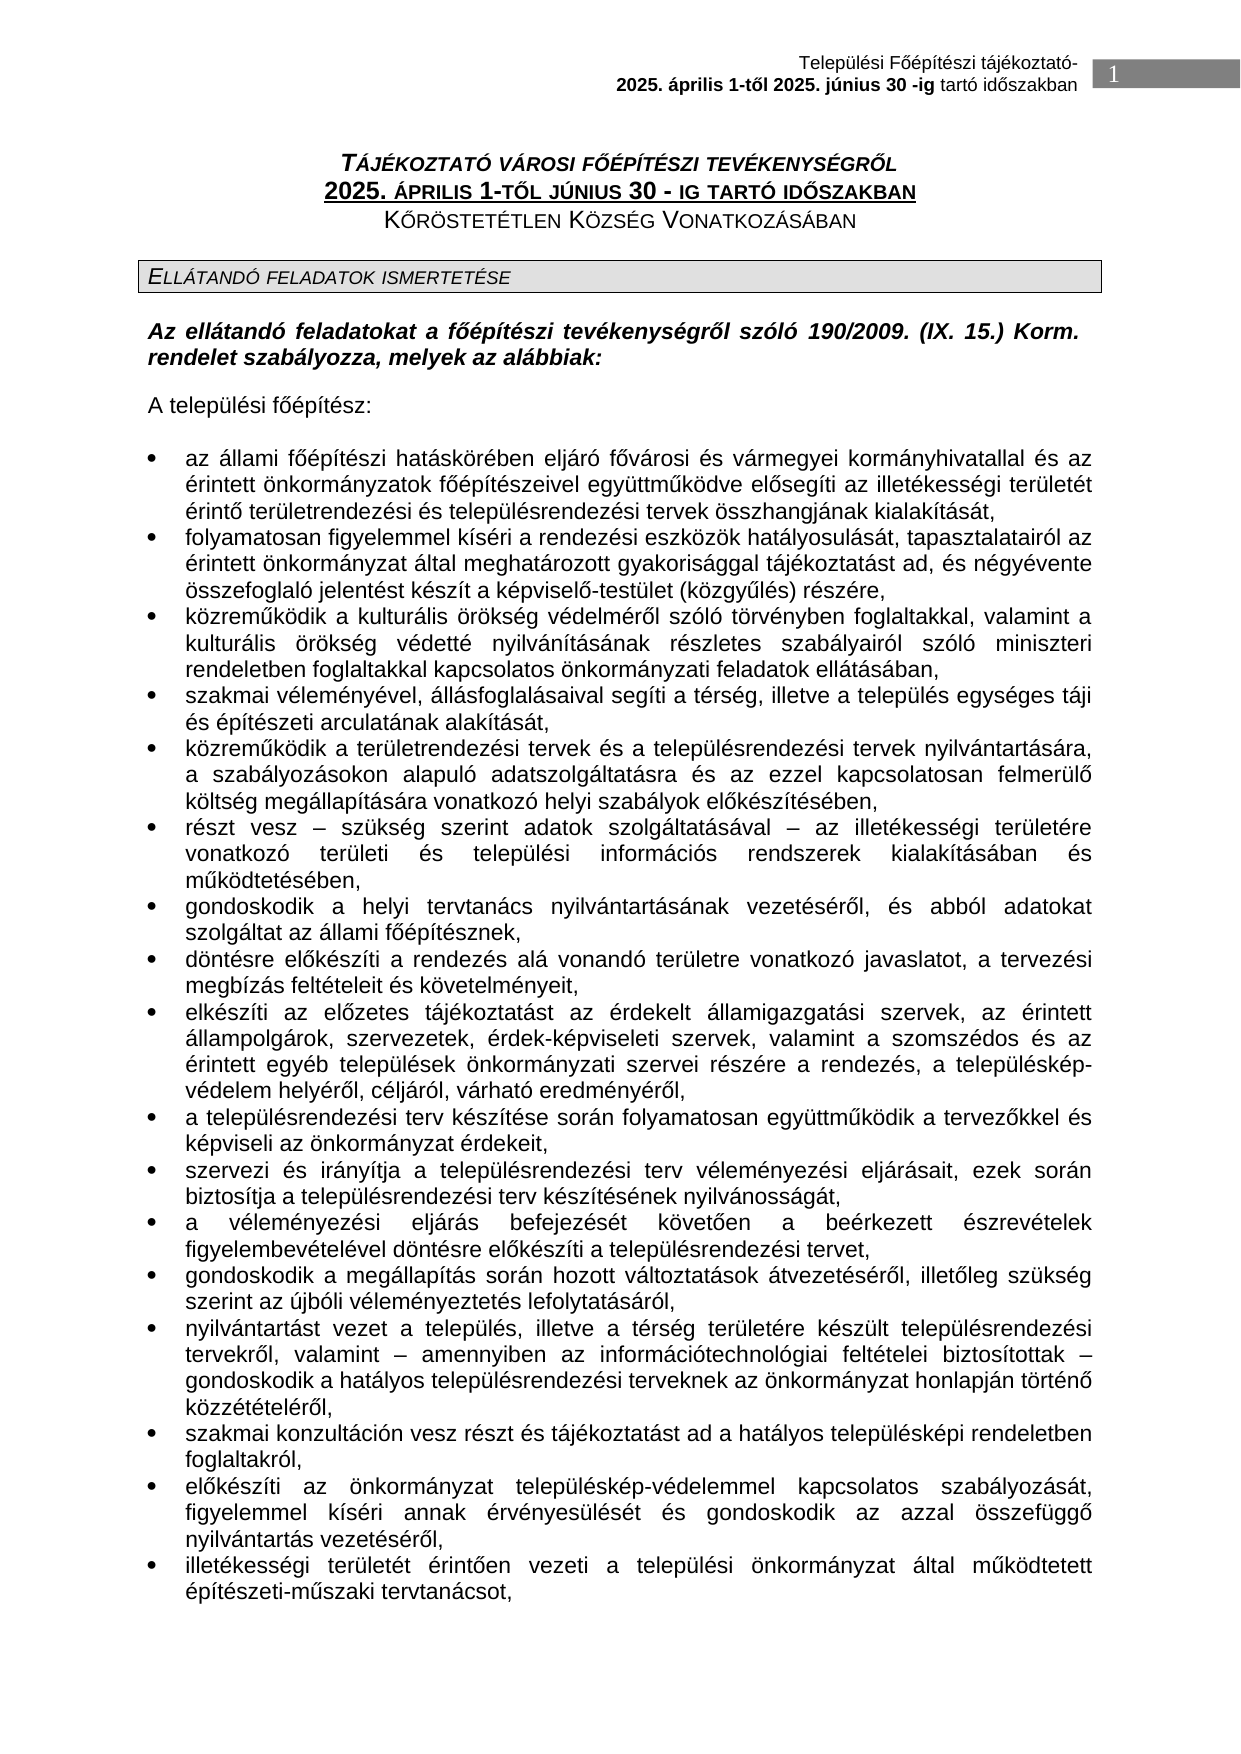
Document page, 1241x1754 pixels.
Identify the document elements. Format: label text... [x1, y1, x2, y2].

list a véleményezési eljárás befejezését követően a beérkezett észrevételek figyelembevételével döntésre előkészíti a településrendezési tervet, [148, 1209, 1093, 1262]
list közreműködik a területrendezési tervek és a településrendezési tervek nyilvántartására, a szabályozásokon alapuló adatszolgáltatásra és az ezzel kapcsolatosan felmerülő költség megállapítására vonatkozó helyi szabályok előkészítésében, [148, 735, 1093, 814]
text A települési főépítész: [148, 392, 1082, 419]
list gondoskodik a megállapítás során hozott változtatások átvezetéséről, illetőleg szükség szerint az újbóli véleményeztetés lefolytatásáról, [148, 1262, 1093, 1315]
list gondoskodik a helyi tervtanács nyilvántartásának vezetéséről, és abból adatokat szolgáltat az állami főépítésznek, [148, 893, 1093, 946]
list részt vesz – szükség szerint adatok szolgáltatásával – az illetékességi területére vonatkozó területi és települési információs rendszerek kialakításában és működtetésében, [148, 814, 1093, 893]
list közreműködik a kulturális örökség védelméről szóló törvényben foglaltakkal, valamint a kulturális örökség védetté nyilvánításának részletes szabályairól szóló miniszteri rendeletben foglaltakkal kapcsolatos önkormányzati feladatok ellátásában, [148, 603, 1093, 682]
text Kőröstetétlen Község Vonatkozásában [148, 205, 1093, 234]
list illetékességi területét érintően vezeti a települési önkormányzat által működtetett építészeti-műszaki tervtanácsot, [148, 1552, 1093, 1604]
list előkészíti az önkormányzat településkép-védelemmel kapcsolatos szabályozását, figyelemmel kíséri annak érvényesülését és gondoskodik az azzal összefüggő nyilvántartás vezetéséről, [148, 1473, 1093, 1552]
list nyilvántartást vezet a település, illetve a térség területére készült településrendezési tervekről, valamint – amennyiben az információtechnológiai feltételei biztosítottak – gondoskodik a hatályos településrendezési terveknek az önkormányzat honlapján történő közzétételéről, [148, 1315, 1093, 1420]
list döntésre előkészíti a rendezés alá vonandó területre vonatkozó javaslatot, a tervezési megbízás feltételeit és követelményeit, [148, 946, 1093, 998]
list elkészíti az előzetes tájékoztatást az érdekelt államigazgatási szervek, az érintett állampolgárok, szervezetek, érdek-képviseleti szervek, valamint a szomszédos és az érintett egyéb települések önkormányzati szervei részére a rendezés, a településkép-védelem helyéről, céljáról, várható eredményéről, [148, 998, 1093, 1104]
text 2025. április 1-től június 30 - ig tartó időszakban [148, 176, 1093, 205]
text Ellátandó feladatok ismertetése [139, 261, 1101, 292]
list a településrendezési terv készítése során folyamatosan együttműködik a tervezőkkel és képviseli az önkormányzat érdekeit, [148, 1104, 1093, 1157]
list folyamatosan figyelemmel kíséri a rendezési eszközök hatályosulását, tapasztalatairól az érintett önkormányzat által meghatározott gyakorisággal tájékoztatást ad, és négyévente összefoglaló jelentést készít a képviselő-testület (közgyűlés) részére, [148, 524, 1093, 603]
list szervezi és irányítja a településrendezési terv véleményezési eljárásait, ezek során biztosítja a településrendezési terv készítésének nyilvánosságát, [148, 1157, 1093, 1209]
list szakmai konzultáción vesz részt és tájékoztatást ad a hatályos településképi rendeletben foglaltakról, [148, 1420, 1093, 1473]
text Tájékoztató városi főépítészi tevékenységről [148, 148, 1093, 176]
text Az ellátandó feladatokat a főépítészi tevékenységről szóló 190/2009. (IX. 15.) Korm. rendelet szabályozza, melyek az alábbiak: [148, 318, 1082, 371]
list az állami főépítészi hatáskörében eljáró fővárosi és vármegyei kormányhivatallal és az érintett önkormányzatok főépítészeivel együttműködve elősegíti az illetékességi területét érintő területrendezési és településrendezési tervek összhangjának kialakítását, [148, 445, 1093, 524]
list szakmai véleményével, állásfoglalásaival segíti a térség, illetve a település egységes táji és építészeti arculatának alakítását, [148, 682, 1093, 735]
